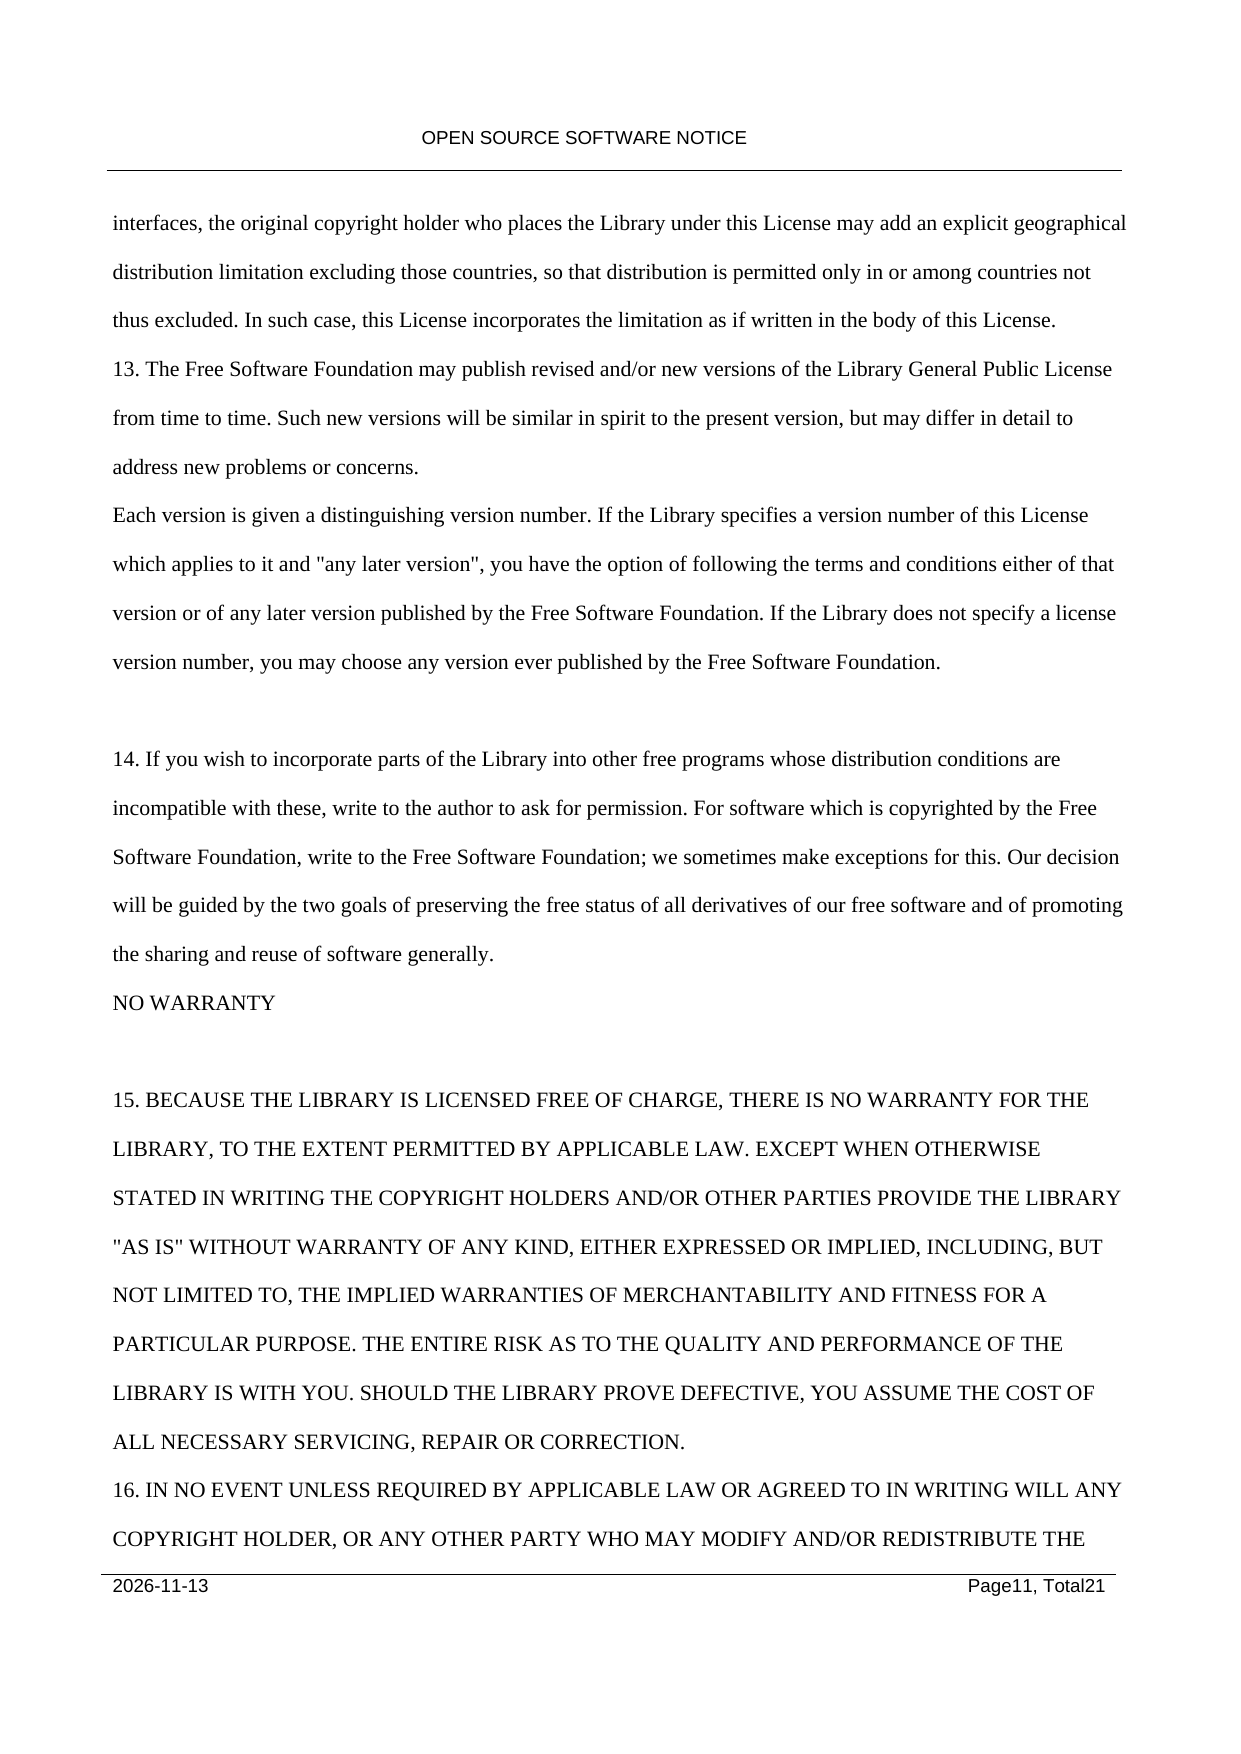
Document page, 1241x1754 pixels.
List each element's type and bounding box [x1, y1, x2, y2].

text [112, 206, 1128, 1555]
